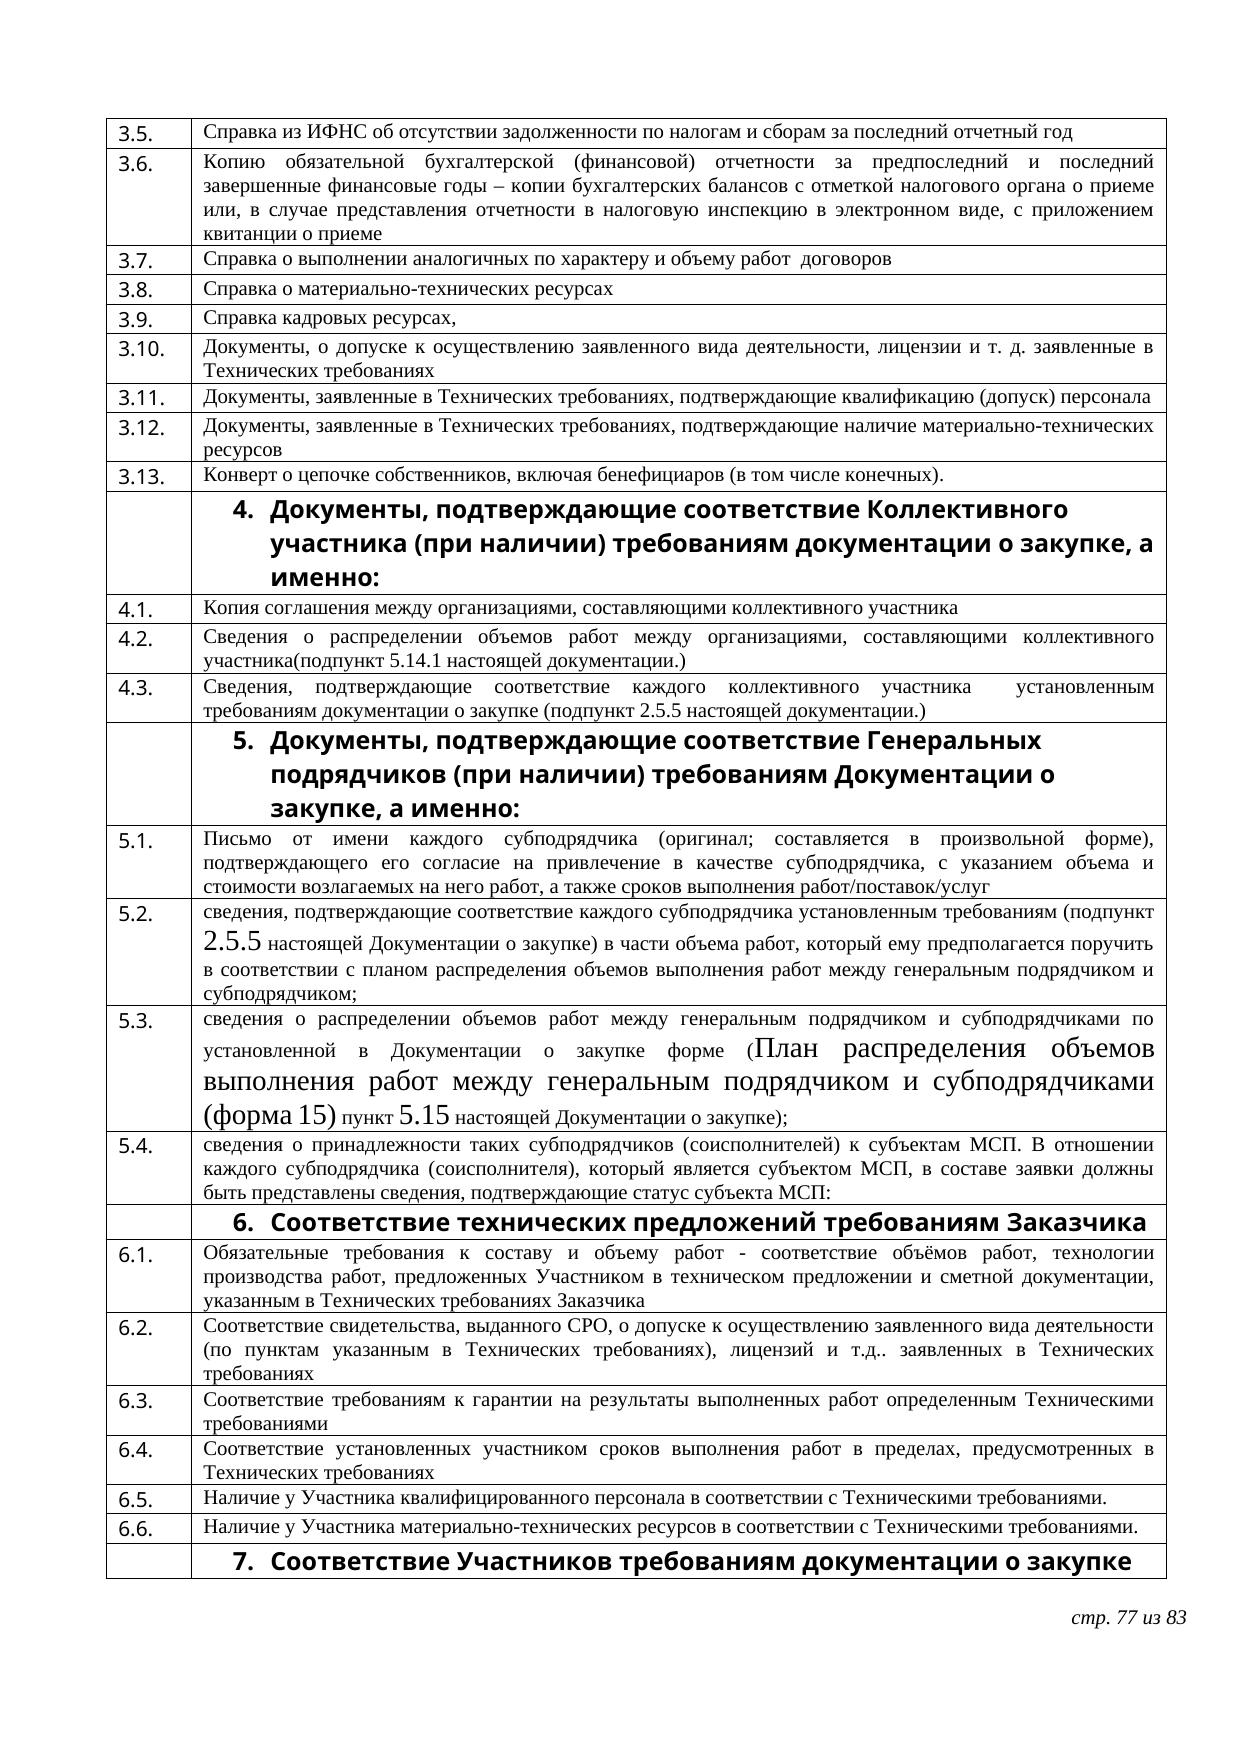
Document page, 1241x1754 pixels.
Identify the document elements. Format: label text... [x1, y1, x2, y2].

table_cell сведения о принадлежности таких субподрядчиков (соисполнителей) к субъектам МСП. В отношении каждого субподрядчика (соисполнителя), который является субъектом МСП, в составе заявки должны быть представлены сведения, подтверждающие статус субъекта МСП: [192, 1132, 1166, 1204]
table_cell [107, 305, 191, 333]
table_cell [107, 1313, 191, 1385]
table_cell Копию обязательной бухгалтерской (финансовой) отчетности за предпоследний и последний завершенные финансовые годы – копии бухгалтерских балансов с отметкой налогового органа о приеме или, в случае представления отчетности в налоговую инспекцию в электронном виде, с приложением квитанции о приеме [192, 149, 1166, 245]
table_cell [107, 492, 191, 594]
table_cell сведения, подтверждающие соответствие каждого субподрядчика установленным требованиям (подпункт 2.5.5 настоящей Документации о закупке) в части объема работ, который ему предполагается поручить в соответствии с планом распределения объемов выполнения работ между генеральным подрядчиком и субподрядчиком; [192, 899, 1166, 1005]
table_cell Наличие у Участника квалифицированного персонала в соответствии с Техническими требованиями. [192, 1485, 1166, 1513]
table_cell [107, 246, 191, 274]
table_cell Наличие у Участника материально-технических ресурсов в соответствии с Техническими требованиями. [192, 1514, 1166, 1543]
table_cell [107, 1132, 191, 1204]
table_cell Документы, заявленные в Технических требованиях, подтверждающие квалификацию (допуск) персонала [192, 384, 1166, 412]
table_cell [107, 826, 191, 898]
table_cell [107, 1514, 191, 1543]
table_cell [107, 334, 191, 382]
table_cell сведения о распределении объемов работ между генеральным подрядчиком и субподрядчиками по установленной в Документации о закупке форме (План распределения объемов выполнения работ между генеральным подрядчиком и субподрядчиками (форма 15) пункт 5.15 настоящей Документации о закупке); [192, 1006, 1166, 1131]
table_cell [107, 624, 191, 672]
table_cell Письмо от имени каждого субподрядчика (оригинал; составляется в произвольной форме), подтверждающего его согласие на привлечение в качестве субподрядчика, с указанием объема и стоимости возлагаемых на него работ, а также сроков выполнения работ/поставок/услуг [192, 826, 1166, 898]
table_cell Копия соглашения между организациями, составляющими коллективного участника [192, 595, 1166, 623]
table_cell Документы, подтверждающие соответствие Генеральных подрядчиков (при наличии) требованиям Документации о закупке, а именно: [192, 723, 1166, 825]
table_cell [107, 674, 191, 722]
table_cell Соответствие свидетельства, выданного СРО, о допуске к осуществлению заявленного вида деятельности (по пунктам указанным в Технических требованиях), лицензий и т.д.. заявленных в Технических требованиях [192, 1313, 1166, 1385]
table_cell [107, 899, 191, 1005]
table_cell [107, 1205, 191, 1239]
table_cell Конверт о цепочке собственников, включая бенефициаров (в том числе конечных). [192, 462, 1166, 491]
table_cell Обязательные требования к составу и объему работ - соответствие объёмов работ, технологии производства работ, предложенных Участником в техническом предложении и сметной документации, указанным в Технических требованиях Заказчика [192, 1240, 1166, 1312]
table_cell [107, 275, 191, 304]
table_cell Справка из ИФНС об отсутствии задолженности по налогам и сборам за последний отчетный год [192, 119, 1166, 148]
table_cell [107, 384, 191, 412]
table_cell [107, 1544, 191, 1578]
table_cell Соответствие технических предложений требованиям Заказчика [192, 1205, 1166, 1239]
table_cell Соответствие Участников требованиям документации о закупке [192, 1544, 1166, 1578]
table_cell Справка о выполнении аналогичных по характеру и объему работ договоров [192, 246, 1166, 274]
table_cell Документы, о допуске к осуществлению заявленного вида деятельности, лицензии и т. д. заявленные в Технических требованиях [192, 334, 1166, 382]
table_cell [107, 595, 191, 623]
table_cell [107, 1436, 191, 1484]
table_cell [107, 1006, 191, 1131]
table_cell Справка о материально-технических ресурсах [192, 275, 1166, 304]
table_cell Документы, заявленные в Технических требованиях, подтверждающие наличие материально-технических ресурсов [192, 413, 1166, 461]
table_cell [107, 1386, 191, 1434]
table_cell [107, 1485, 191, 1513]
table_cell [107, 1240, 191, 1312]
table_cell Соответствие установленных участником сроков выполнения работ в пределах, предусмотренных в Технических требованиях [192, 1436, 1166, 1484]
table_cell [107, 149, 191, 245]
table_cell [107, 413, 191, 461]
table_cell Справка кадровых ресурсах, [192, 305, 1166, 333]
table_cell [107, 119, 191, 148]
table_cell Сведения о распределении объемов работ между организациями, составляющими коллективного участника(подпункт 5.14.1 настоящей документации.) [192, 624, 1166, 672]
table_cell Документы, подтверждающие соответствие Коллективного участника (при наличии) требованиям документации о закупке, а именно: [192, 492, 1166, 594]
table_cell Соответствие требованиям к гарантии на результаты выполненных работ определенным Техническими требованиями [192, 1386, 1166, 1434]
table_cell [107, 723, 191, 825]
table_cell [107, 462, 191, 491]
table_cell Сведения, подтверждающие соответствие каждого коллективного участника установленным требованиям документации о закупке (подпункт 2.5.5 настоящей документации.) [192, 674, 1166, 722]
